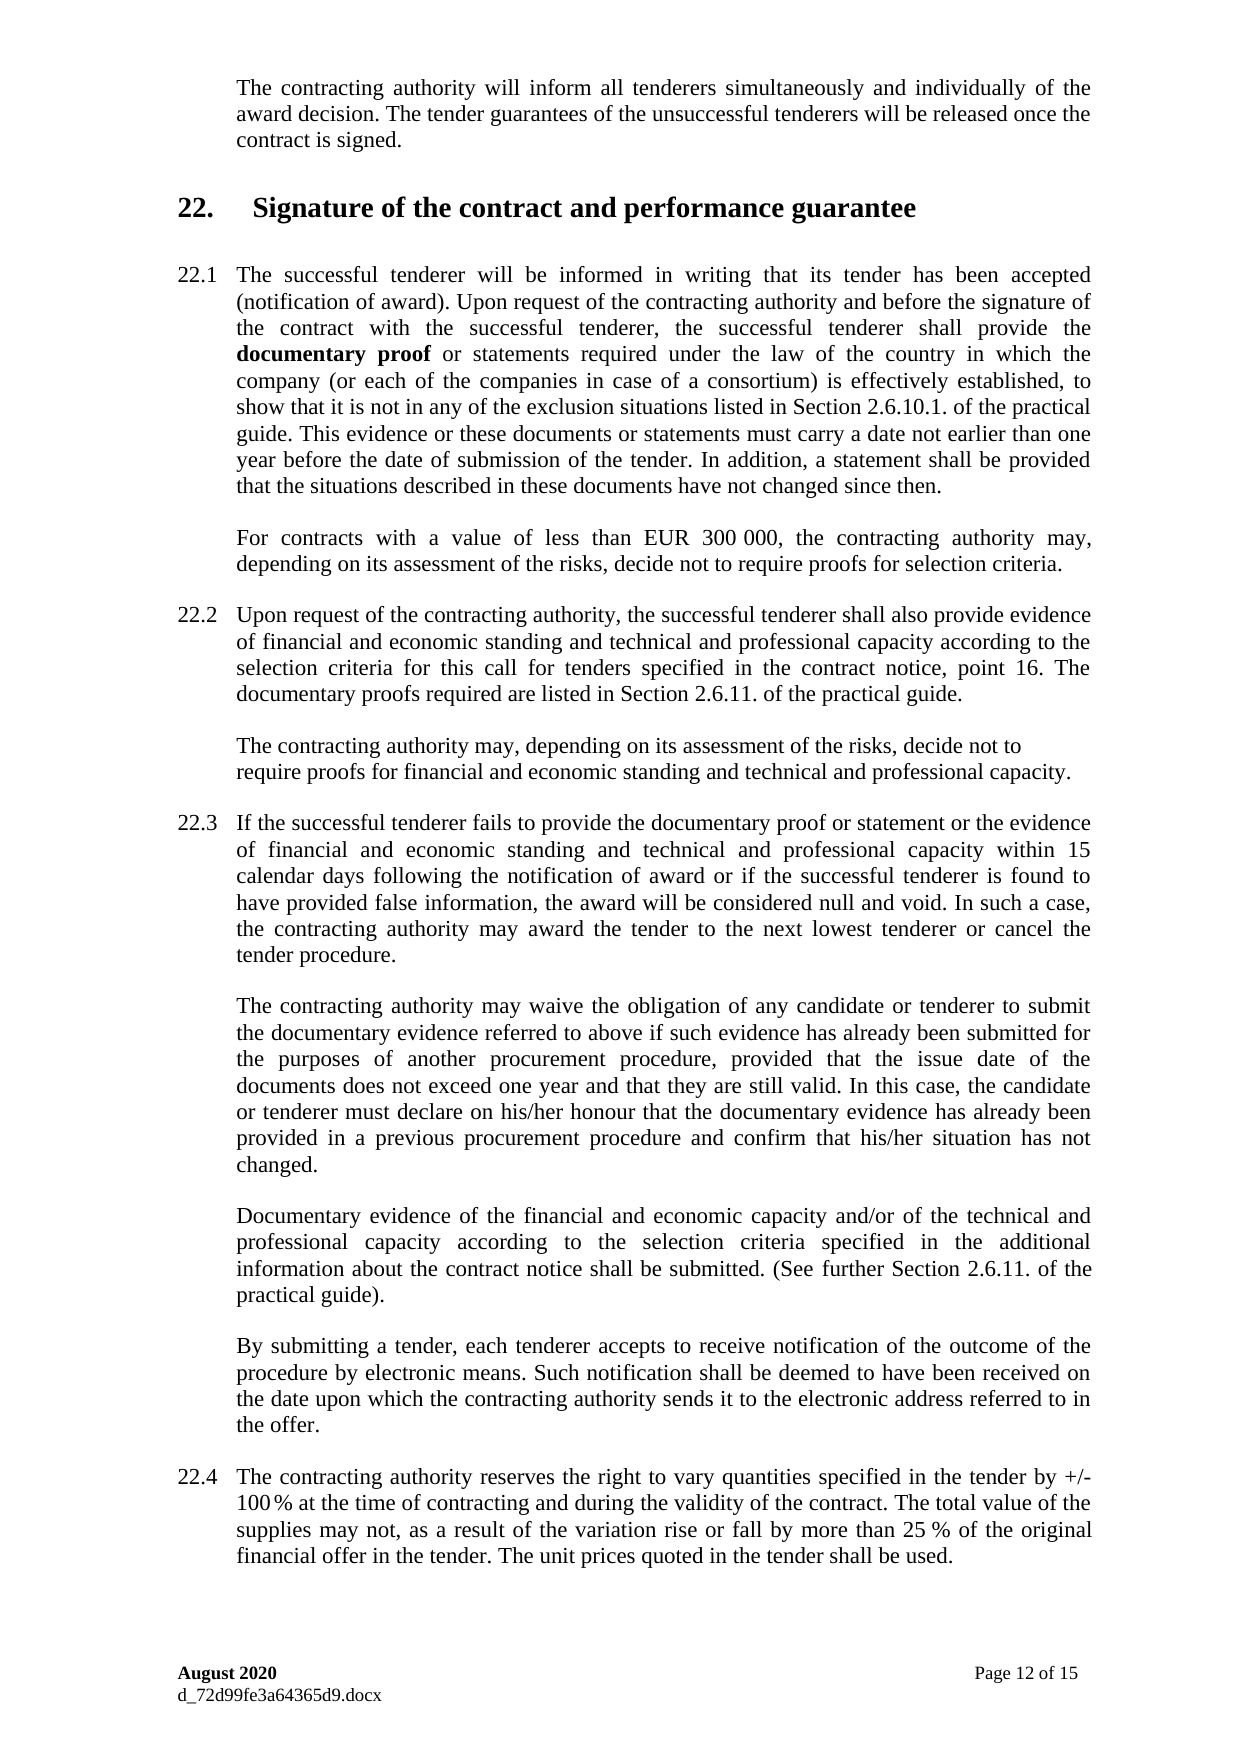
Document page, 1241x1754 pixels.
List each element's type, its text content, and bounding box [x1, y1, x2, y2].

text 22.3 If the successful tenderer fails to provide the documentary proof or statement or the evidence of financial and economic standing and technical and professional capacity within 15 calendar days following the notification of award or if the successful tenderer is found to have provided false information, the award will be considered null and void. In such a case, the contracting authority may award the tender to the next lowest tenderer or cancel the tender procedure. [177, 809, 1092, 968]
text The contracting authority may waive the obligation of any candidate or tenderer to submit the documentary evidence referred to above if such evidence has already been submitted for the purposes of another procurement procedure, provided that the issue date of the documents does not exceed one year and that they are still valid. In this case, the candidate or tenderer must declare on his/her honour that the documentary evidence has already been provided in a previous procurement procedure and confirm that his/her situation has not changed. [236, 993, 1092, 1177]
text 22.1 The successful tenderer will be informed in writing that its tender has been accepted (notification of award). Upon request of the contracting authority and before the signature of the contract with the successful tenderer, the successful tenderer shall provide the documentary proof or statements required under the law of the country in which the company (or each of the companies in case of a consortium) is effectively established, to show that it is not in any of the exclusion situations listed in Section 2.6.10.1. of the practical guide. This evidence or these documents or statements must carry a date not earlier than one year before the date of submission of the tender. In addition, a statement shall be provided that the situations described in these documents have not changed since then. [177, 261, 1092, 499]
text Documentary evidence of the financial and economic capacity and/or of the technical and professional capacity according to the selection criteria specified in the additional information about the contract notice shall be submitted. (See further Section 2.6.11. of the practical guide). [236, 1202, 1092, 1307]
text The contracting authority will inform all tenderers simultaneously and individually of the award decision. The tender guarantees of the unsuccessful tenderers will be released once the contract is signed. [236, 74, 1092, 153]
text By submitting a tender, each tenderer accepts to receive notification of the outcome of the procedure by electronic means. Such notification shall be deemed to have been received on the date upon which the contracting authority sends it to the electronic address referred to in the offer. [236, 1332, 1092, 1438]
text 22.4 The contracting authority reserves the right to vary quantities specified in the tender by +/- 100 % at the time of contracting and during the validity of the contract. The total value of the supplies may not, as a result of the variation rise or fall by more than 25 % of the original financial offer in the tender. The unit prices quoted in the tender shall be used. [177, 1463, 1092, 1568]
subtitle 22.2 Upon request of the contracting authority, the successful tenderer shall also provide evidence of financial and economic standing and technical and professional capacity according to the selection criteria for this call for tenders specified in the contract notice, point 16. The documentary proofs required are listed in Section 2.6.11. of the practical guide. [177, 601, 1092, 707]
subtitle 22. Signature of the contract and performance guarantee [177, 190, 1092, 224]
text For contracts with a value of less than EUR 300 000, the contracting authority may, depending on its assessment of the risks, decide not to require proofs for selection criteria. [177, 524, 1092, 576]
text The contracting authority may, depending on its assessment of the risks, decide not to require proofs for financial and economic standing and technical and professional capacity. [236, 732, 1092, 784]
